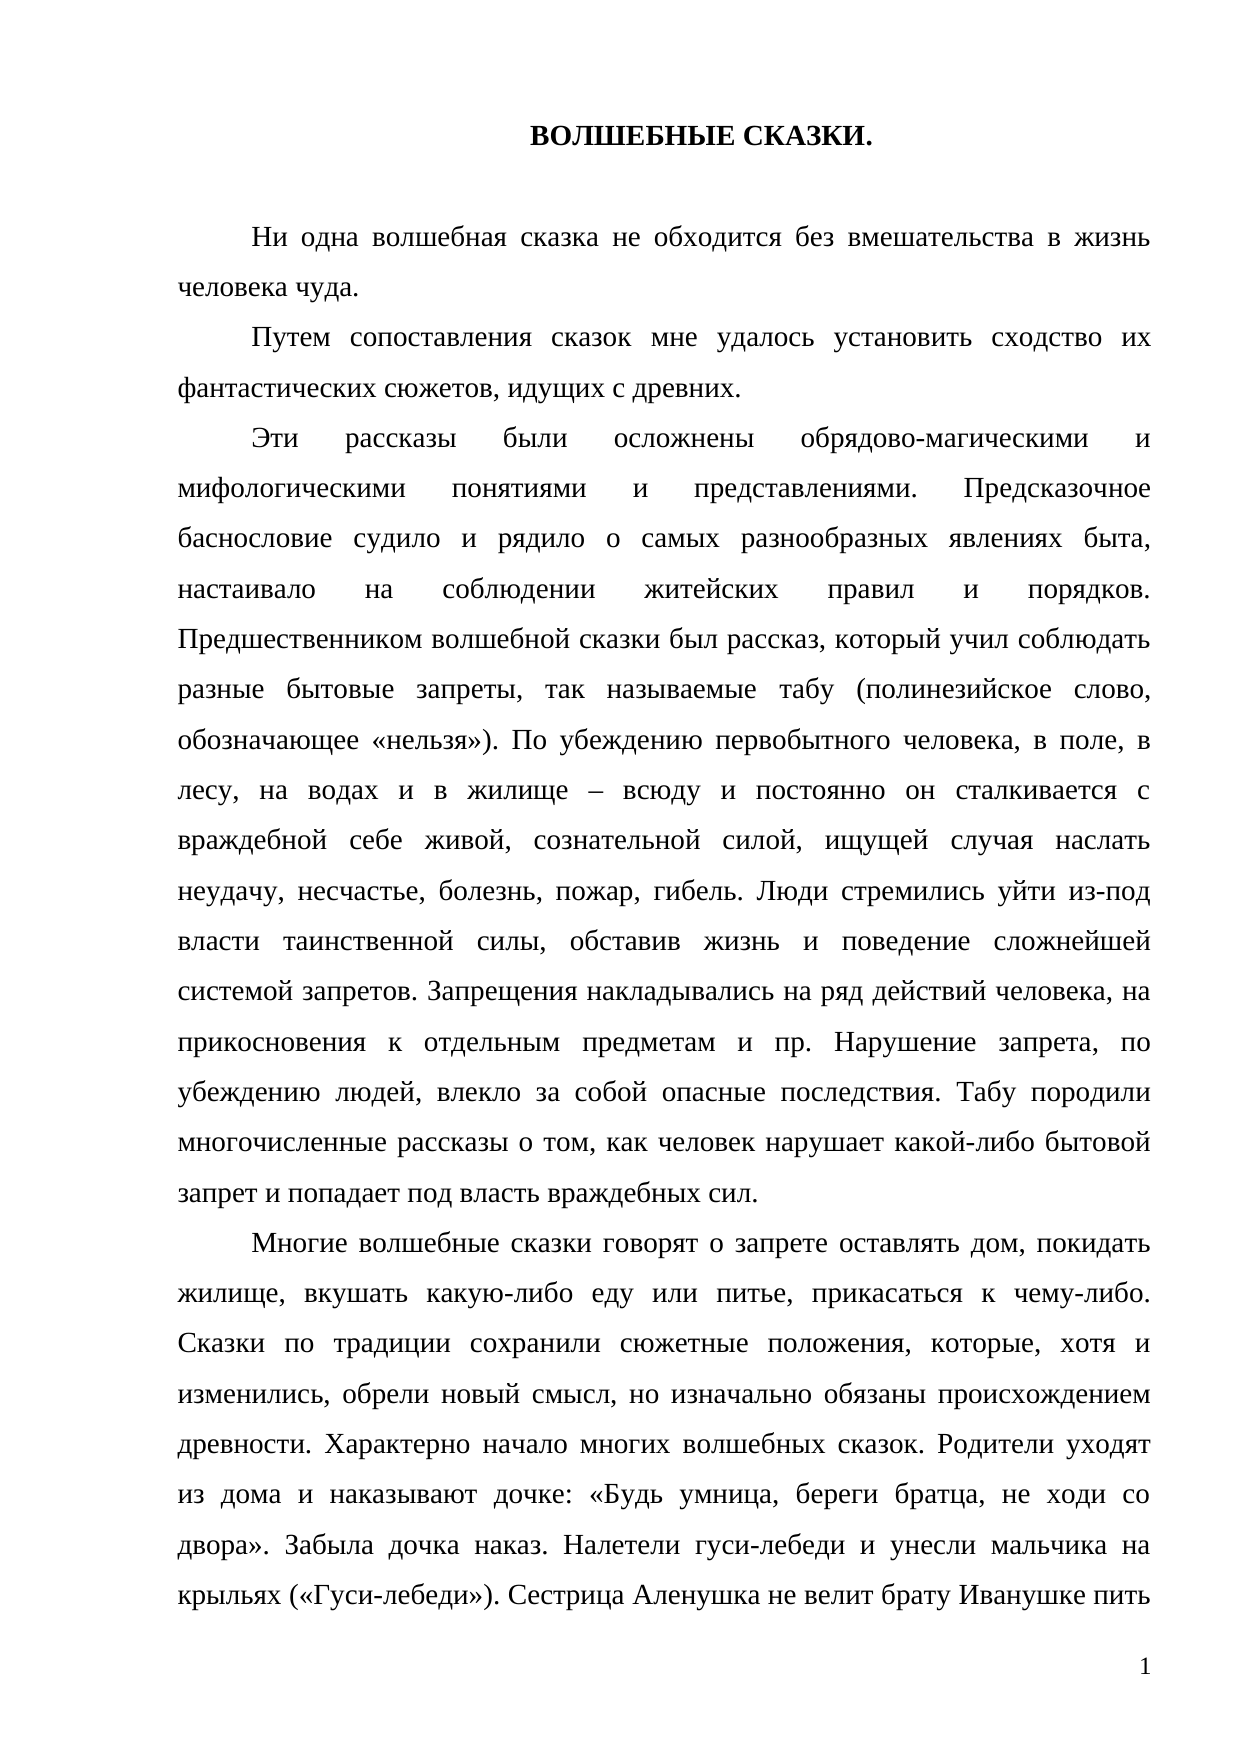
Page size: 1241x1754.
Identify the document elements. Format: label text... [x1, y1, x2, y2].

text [177, 1225, 1152, 1611]
text Путем сопоставления сказок мне удалось установить сходство их фантастических сюжетов, идущих с древних. [177, 319, 1152, 403]
text Ни одна волшебная сказка не обходится без вмешательства в жизнь человека чуда. [177, 219, 1152, 303]
text Эти рассказы были осложнены обрядово-магическими и мифологическими понятиями и представлениями. Предсказочное баснословие судило и рядило о самых разнообразных явлениях быта, настаивало на соблюдении житейских правил и порядков. Предшественником волшебной сказки был рассказ, который учил соблюдать разные бытовые запреты, так называемые табу (полинезийское слово, обозначающее «нельзя»). По убеждению первобытного человека, в поле, в лесу, на водах и в жилище – всюду и постоянно он сталкивается с враждебной себе живой, сознательной силой, ищущей случая наслать неудачу, несчастье, болезнь, пожар, гибель. Люди стремились уйти из-под власти таинственной силы, обставив жизнь и поведение сложнейшей системой запретов. Запрещения накладывались на ряд действий человека, на прикосновения к отдельным предметам и пр. Нарушение запрета, по убеждению людей, влекло за собой опасные последствия. Табу породили многочисленные рассказы о том, как человек нарушает какой-либо бытовой запрет и попадает под власть враждебных сил. [177, 420, 1152, 1208]
text ВОЛШЕБНЫЕ СКАЗКИ. [177, 118, 1152, 152]
